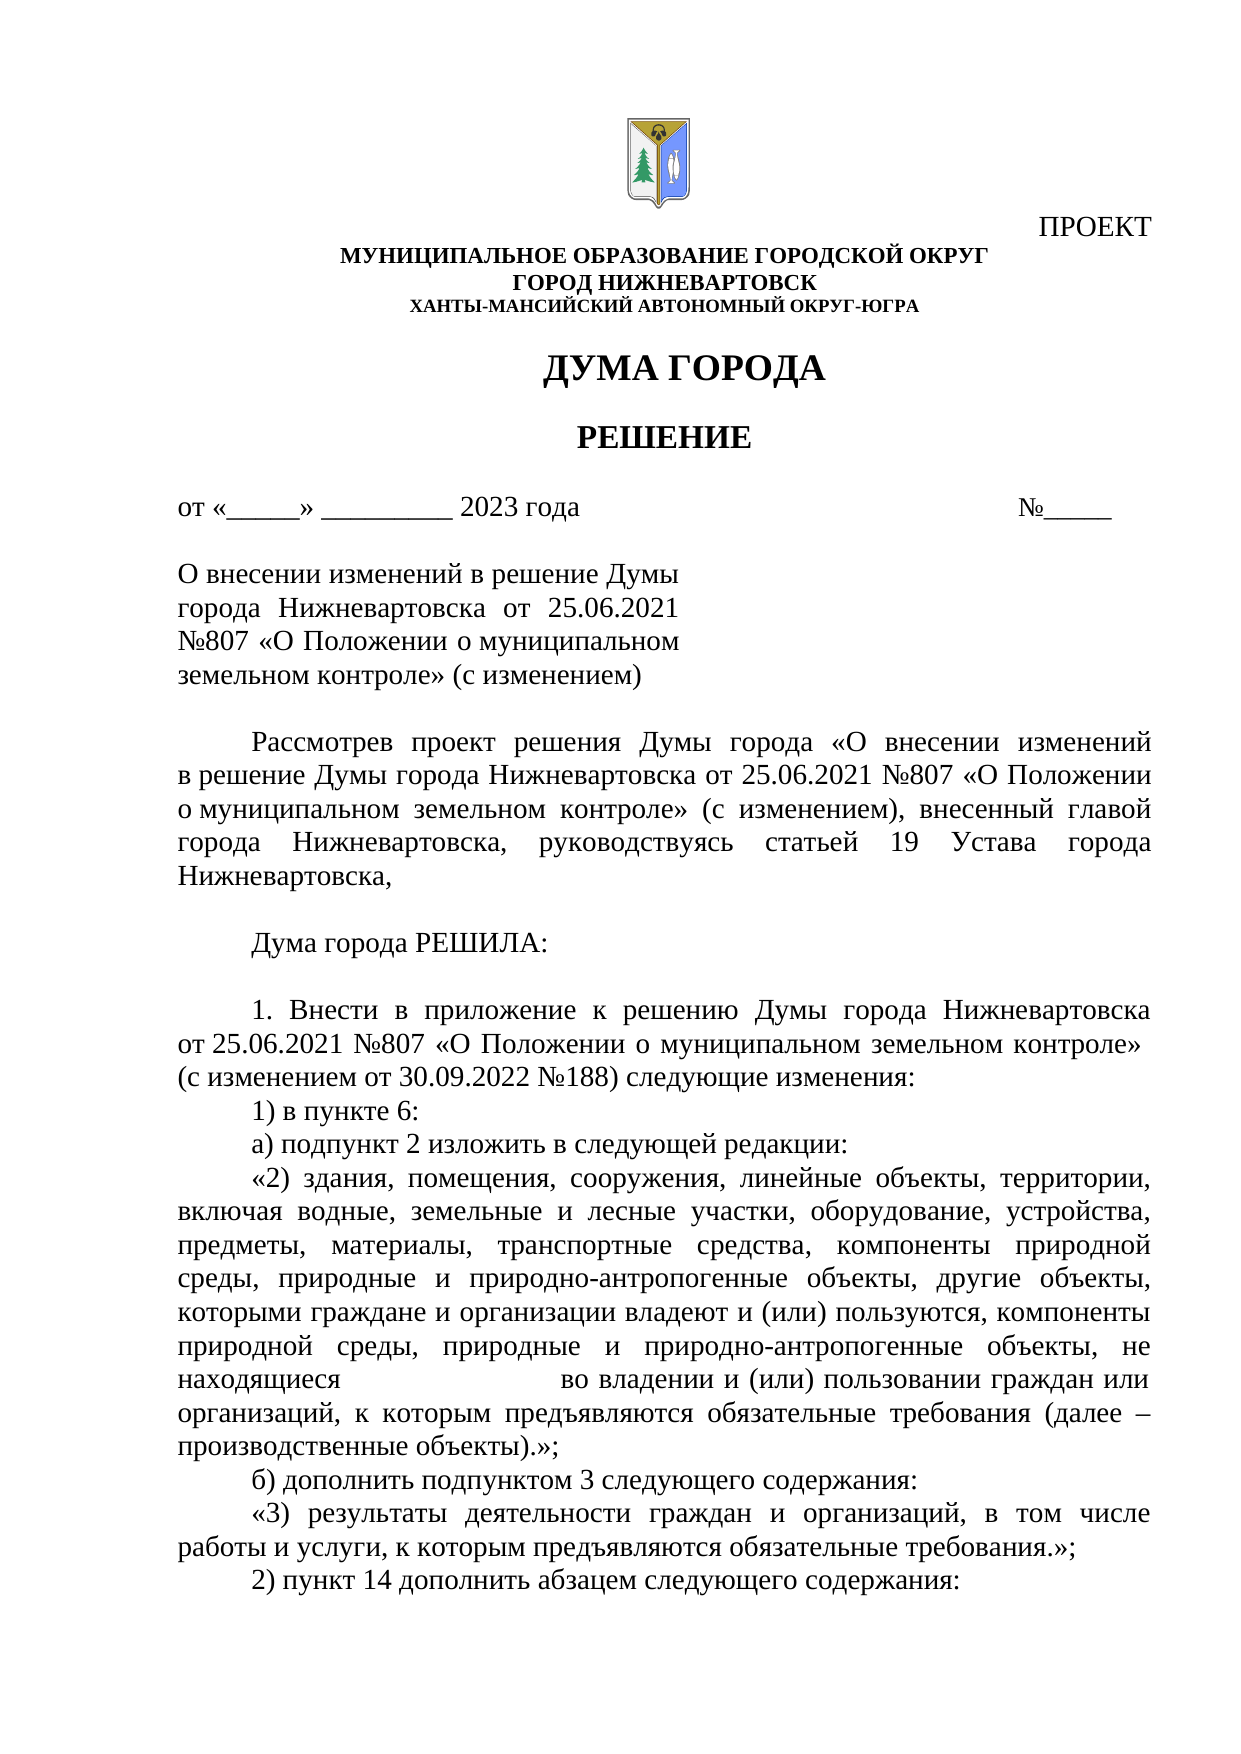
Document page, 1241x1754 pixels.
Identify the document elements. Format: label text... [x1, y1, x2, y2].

text О внесении изменений в решение Думы города Нижневартовска от 25.06.2021 №807 «О Положении о муниципальном земельном контроле» (с изменением) [177, 556, 679, 690]
text Рассмотрев проект решения Думы города «О внесении изменений в решение Думы города Нижневартовска от 25.06.2021 №807 «О Положении о муниципальном земельном контроле» (с изменением), внесенный главой города Нижневартовска, руководствуясь статьей 19 Устава города Нижневартовска, [177, 724, 1152, 892]
text «2) здания, помещения, сооружения, линейные объекты, территории, включая водные, земельные и лесные участки, оборудование, устройства, предметы, материалы, транспортные средства, компоненты природной среды, природные и природно-антропогенные объекты, другие объекты, которыми граждане и организации владеют и (или) пользуются, компоненты природной среды, природные и природно-антропогенные объекты, не находящиеся во владении и (или) пользовании граждан или организаций, к которым предъявляются обязательные требования (далее – производственные объекты).»; [177, 1160, 1152, 1462]
text от «_____» _________ 2023 года №_____ [177, 489, 1152, 523]
text РЕШЕНИЕ [177, 417, 1152, 456]
text а) подпункт 2 изложить в следующей редакции: [177, 1126, 1152, 1160]
text Дума города РЕШИЛА: [177, 925, 1152, 959]
text 1) в пункте 6: [177, 1093, 1152, 1126]
text ХАНТЫ-МАНСИЙСКИЙ АВТОНОМНЫЙ ОКРУГ-ЮГРА [177, 295, 1152, 317]
text МУНИЦИПАЛЬНОЕ ОБРАЗОВАНИЕ ГОРОДСКОЙ ОКРУГ [177, 242, 1152, 269]
text «3) результаты деятельности граждан и организаций, в том числе работы и услуги, к которым предъявляются обязательные требования.»; [177, 1495, 1152, 1562]
text ГОРОД НИЖНЕВАРТОВСК [177, 269, 1152, 295]
text 1. Внести в приложение к решению Думы города Нижневартовска от 25.06.2021 №807 «О Положении о муниципальном земельном контроле» (с изменением от 30.09.2022 №188) следующие изменения: [177, 992, 1152, 1093]
text ПРОЕКТ [177, 118, 1152, 242]
text б) дополнить подпунктом 3 следующего содержания: [177, 1462, 1152, 1495]
text 2) пункт 14 дополнить абзацем следующего содержания: [177, 1562, 1152, 1596]
text ДУМА ГОРОДА [177, 345, 1152, 388]
